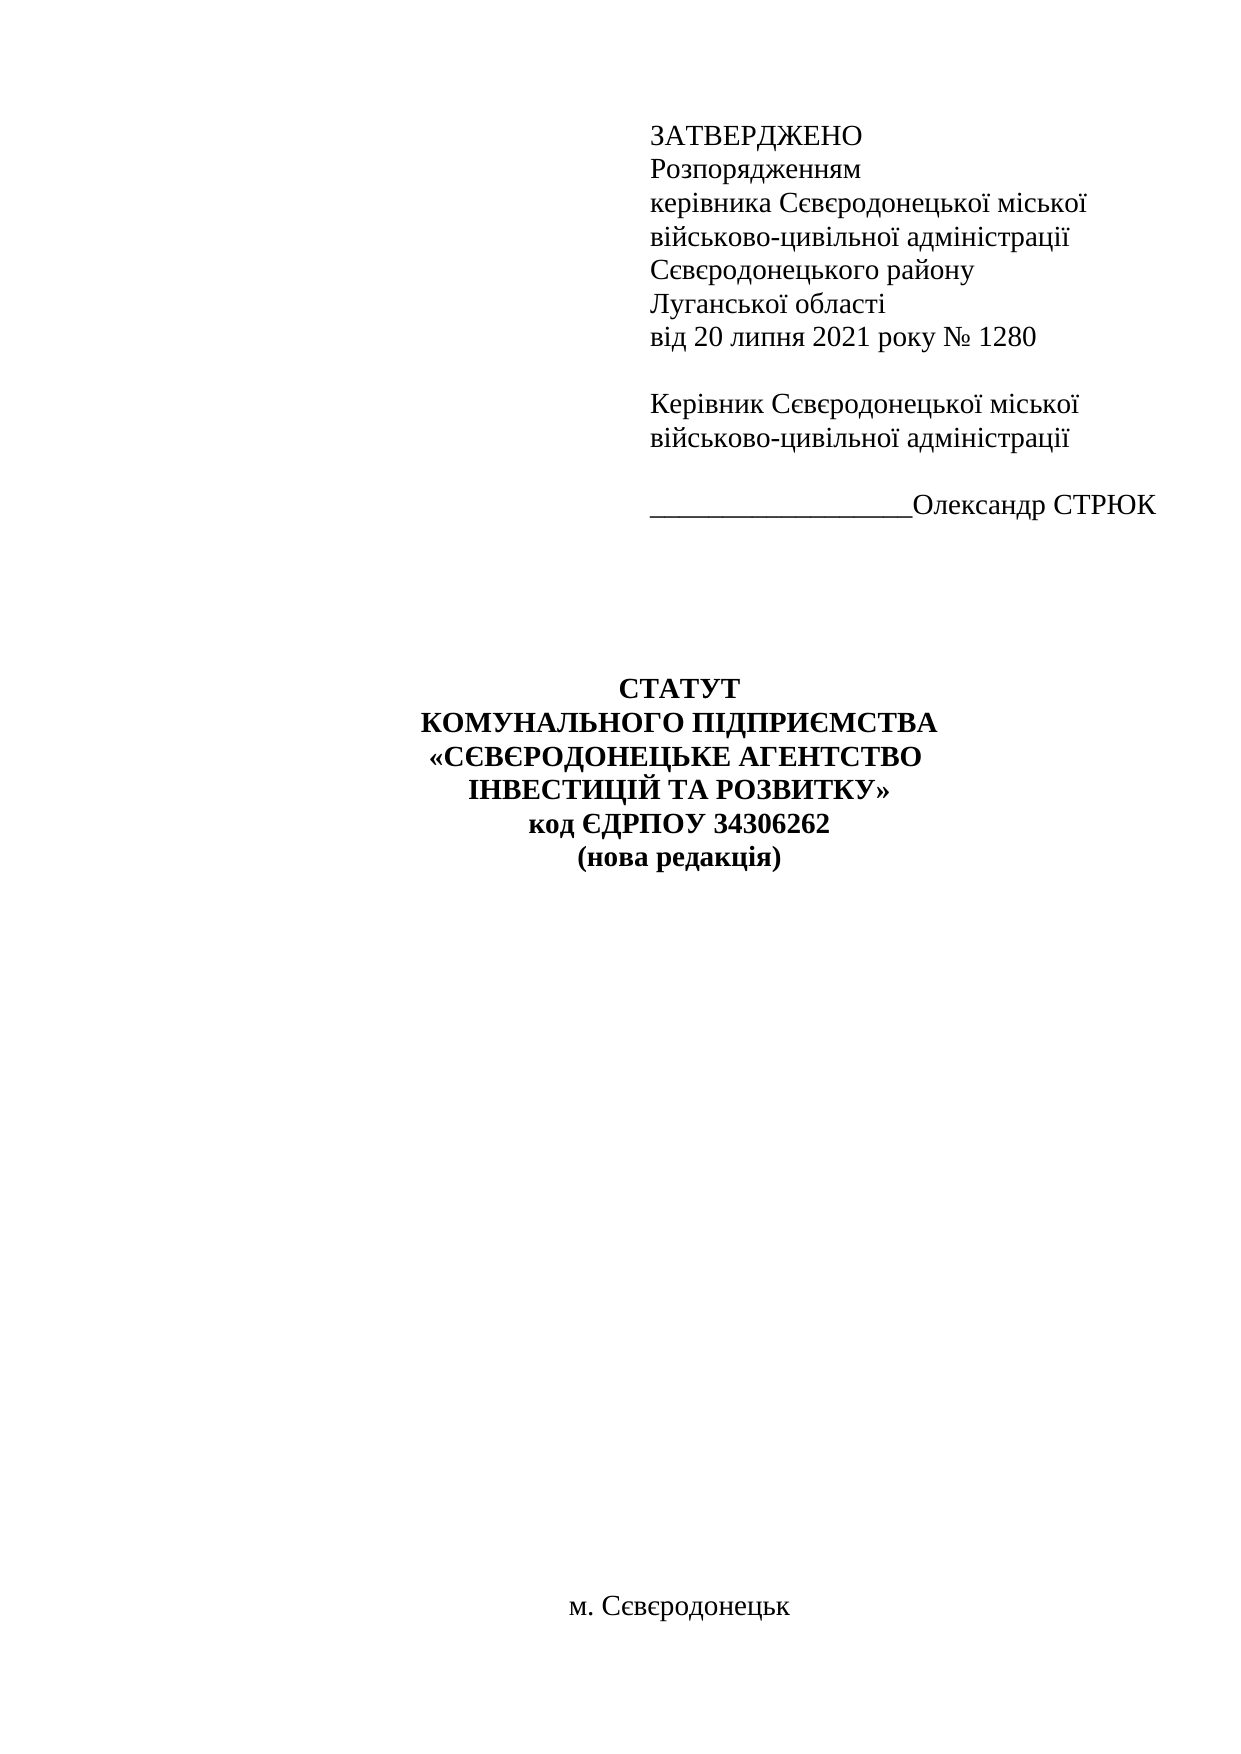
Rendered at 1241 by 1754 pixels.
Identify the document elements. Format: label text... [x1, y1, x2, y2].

text Розпорядженням [650, 152, 1181, 185]
text __________________Олександр СТРЮК [650, 487, 1181, 521]
text Луганської області [650, 286, 1181, 319]
text (нова редакція) [177, 839, 1181, 873]
text Сєвєродонецького району [650, 252, 1181, 286]
text м. Сєвєродонецьк [177, 1588, 1181, 1621]
text військово-цивільної адміністрації [650, 219, 1181, 252]
text Керівник Сєвєродонецької міської [650, 386, 1181, 420]
text військово-цивільної адміністрації [650, 420, 1181, 453]
text СТАТУТ [177, 672, 1181, 705]
text «СЄВЄРОДОНЕЦЬКЕ АГЕНТСТВО ІНВЕСТИЦІЙ ТА РОЗВИТКУ» [177, 739, 1181, 806]
text від 20 липня 2021 року № 1280 [650, 319, 1181, 353]
text керівника Сєвєродонецької міської [650, 185, 1181, 219]
text ЗАТВЕРДЖЕНО [650, 118, 1181, 152]
text код ЄДРПОУ 34306262 [177, 806, 1181, 839]
text КОМУНАЛЬНОГО ПІДПРИЄМСТВА [177, 705, 1181, 739]
